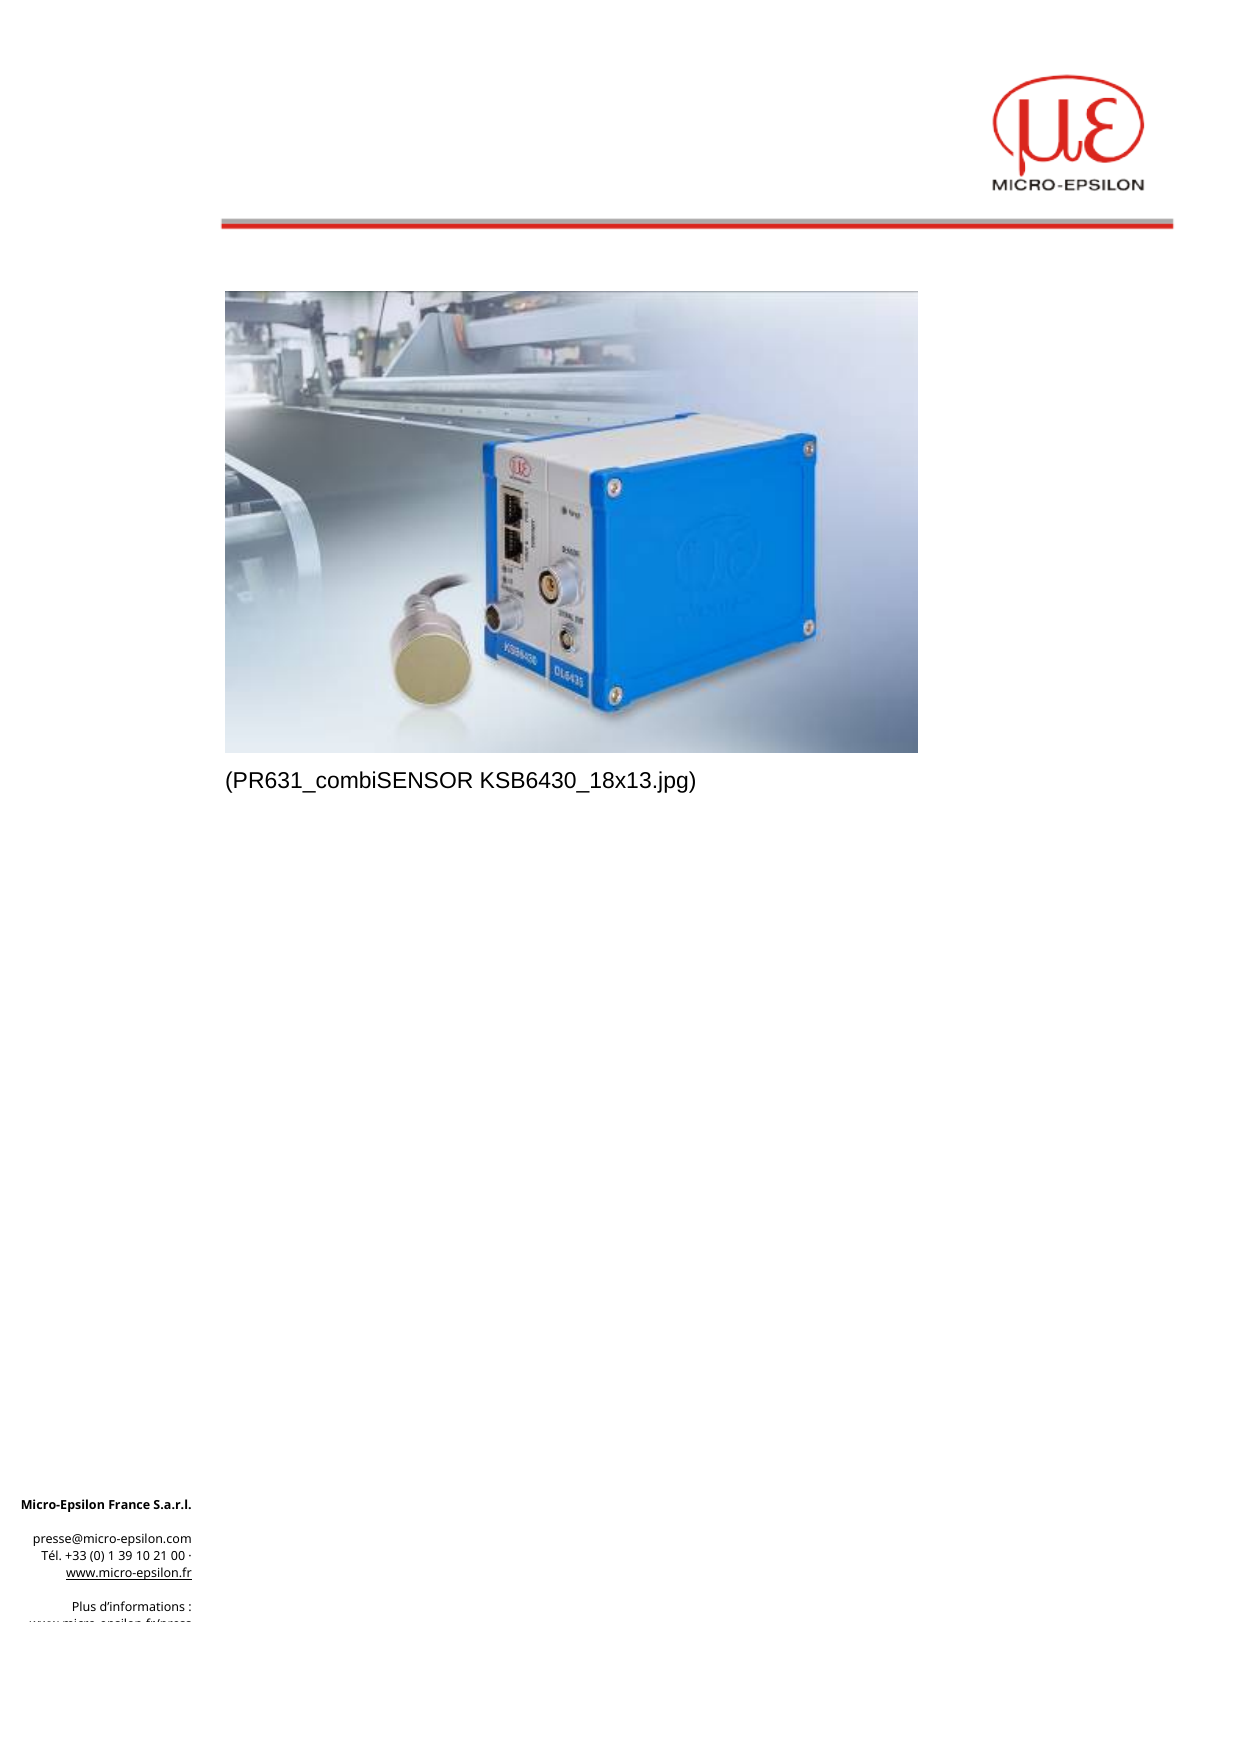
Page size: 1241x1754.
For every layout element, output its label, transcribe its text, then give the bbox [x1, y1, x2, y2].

picture [225, 291, 918, 753]
text (PR631_combiSENSOR KSB6430_18x13.jpg) [225, 767, 919, 793]
